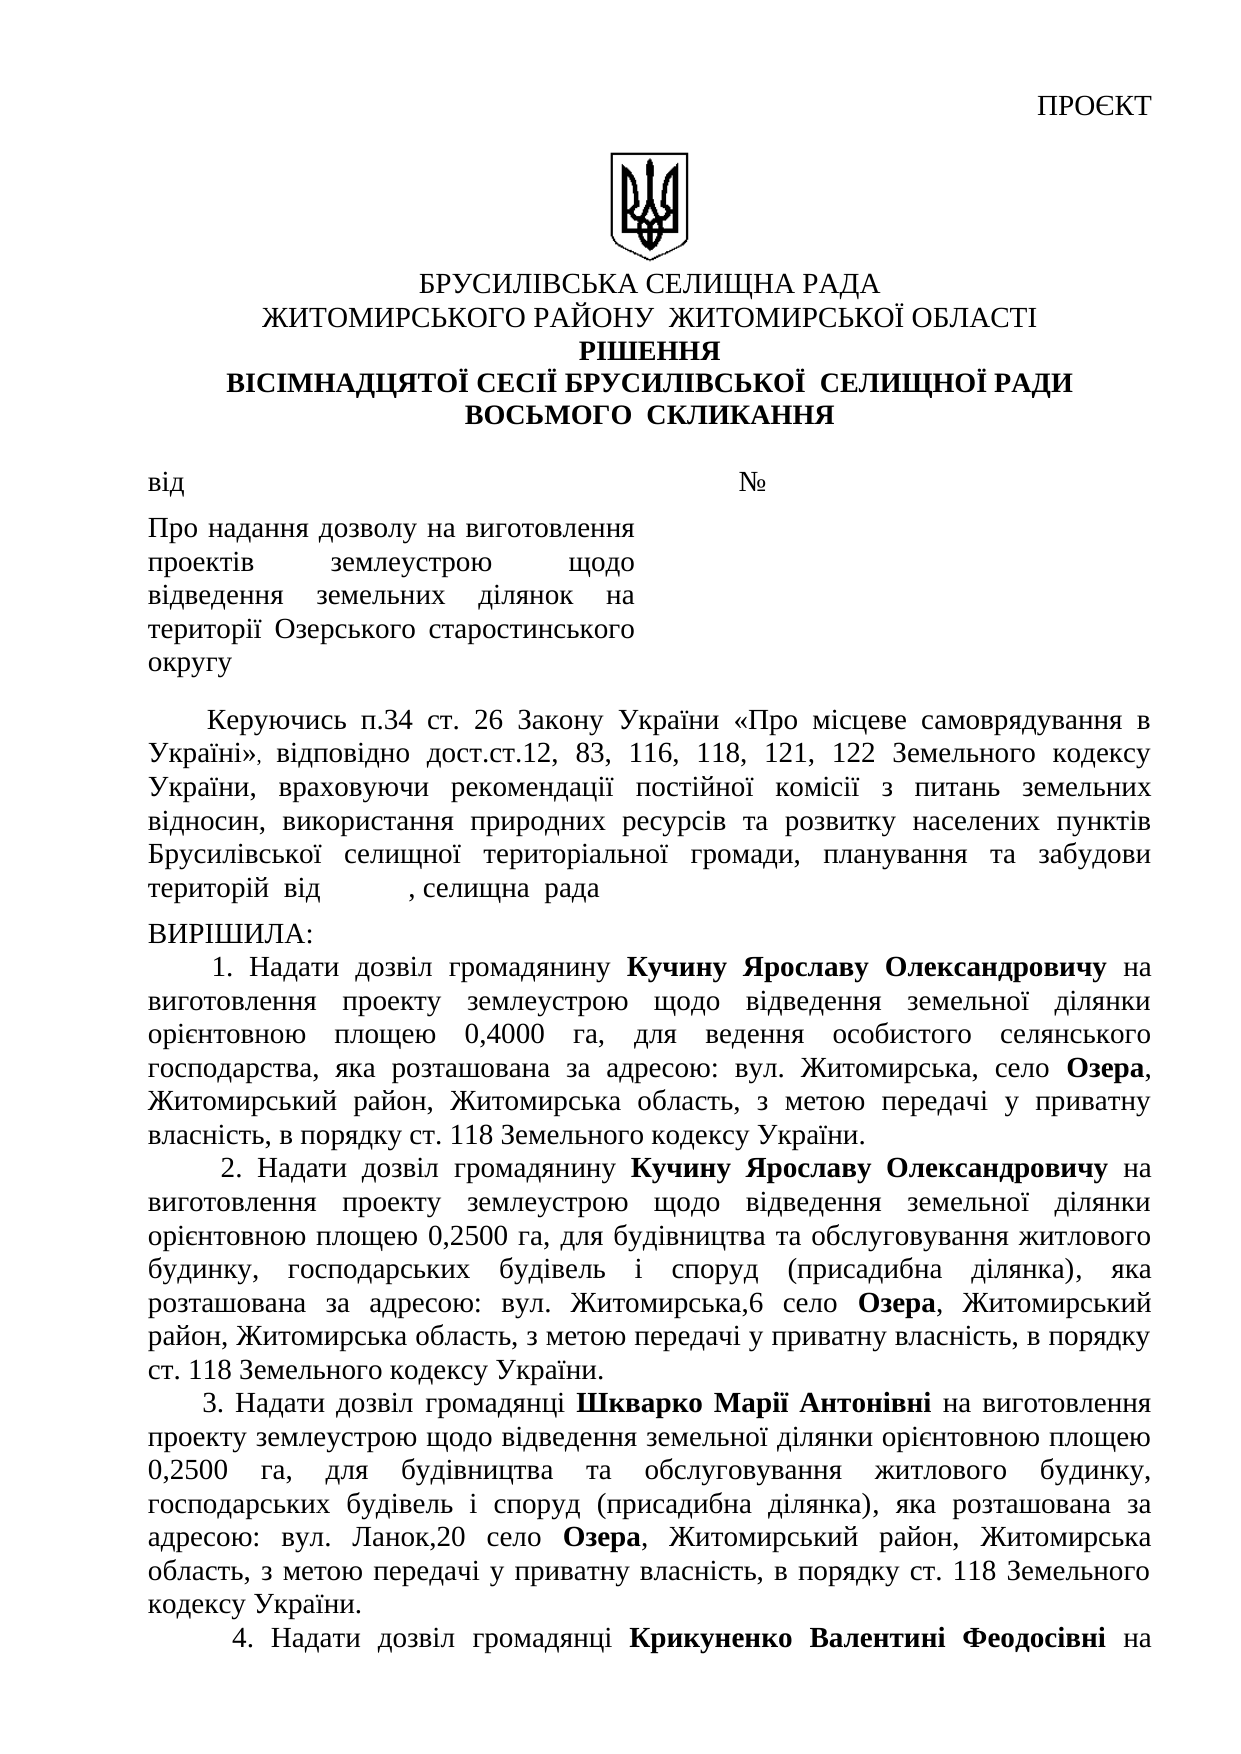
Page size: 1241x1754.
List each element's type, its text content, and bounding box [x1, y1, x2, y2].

text 2. Надати дозвіл громадянину Кучину Ярославу Олександровичу на виготовлення проекту землеустрою щодо відведення земельної ділянки орієнтовною площею 0,2500 га, для будівництва та обслуговування житлового будинку, господарських будівель і споруд (присадибна ділянка), яка розташована за адресою: вул. Житомирська,6 село Озера, Житомирський район, Житомирська область, з метою передачі у приватну власність, в порядку ст. 118 Земельного кодексу України. [148, 1151, 1152, 1385]
text від № [148, 464, 1152, 498]
text ВИРІШИЛА: [148, 916, 1152, 949]
text БРУСИЛІВСЬКА СЕЛИЩНА РАДА [148, 266, 1152, 300]
text ВІСІМНАДЦЯТОЇ СЕСІЇ БРУСИЛІВСЬКОЇ СЕЛИЩНОЇ РАДИ [148, 366, 1152, 398]
text 1. Надати дозвіл громадянину Кучину Ярославу Олександровичу на виготовлення проекту землеустрою щодо відведення земельної ділянки орієнтовною площею 0,4000 га, для ведення особистого селянського господарства, яка розташована за адресою: вул. Житомирська, село Озера, Житомирський район, Житомирська область, з метою передачі у приватну власність, в порядку ст. 118 Земельного кодексу України. [148, 949, 1152, 1151]
text ПРОЄКТ [148, 88, 1152, 122]
text РІШЕННЯ [148, 333, 1152, 366]
text Про надання дозволу на виготовлення проектів землеустрою щодо відведення земельних ділянок на території Озерського старостинського округу [148, 510, 635, 678]
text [148, 1620, 1152, 1654]
text 3. Надати дозвіл громадянці Шкварко Марії Антонівні на виготовлення проекту землеустрою щодо відведення земельної ділянки орієнтовною площею 0,2500 га, для будівництва та обслуговування житлового будинку, господарських будівель і споруд (присадибна ділянка), яка розташована за адресою: вул. Ланок,20 село Озера, Житомирський район, Житомирська область, з метою передачі у приватну власність, в порядку ст. 118 Земельного кодексу України. [148, 1385, 1152, 1620]
text Керуючись п.34 ст. 26 Закону України «Про місцеве самоврядування в Україні», відповідно дост.ст.12, 83, 116, 118, 121, 122 Земельного кодексу України, враховуючи рекомендації постійної комісії з питань земельних відносин, використання природних ресурсів та розвитку населених пунктів Брусилівської селищної територіальної громади, планування та забудови територій від , селищна рада [148, 702, 1152, 903]
text ЖИТОМИРСЬКОГО РАЙОНУ ЖИТОМИРСЬКОЇ ОБЛАСТІ [148, 300, 1152, 333]
text ВОСЬМОГО СКЛИКАННЯ [148, 398, 1152, 431]
